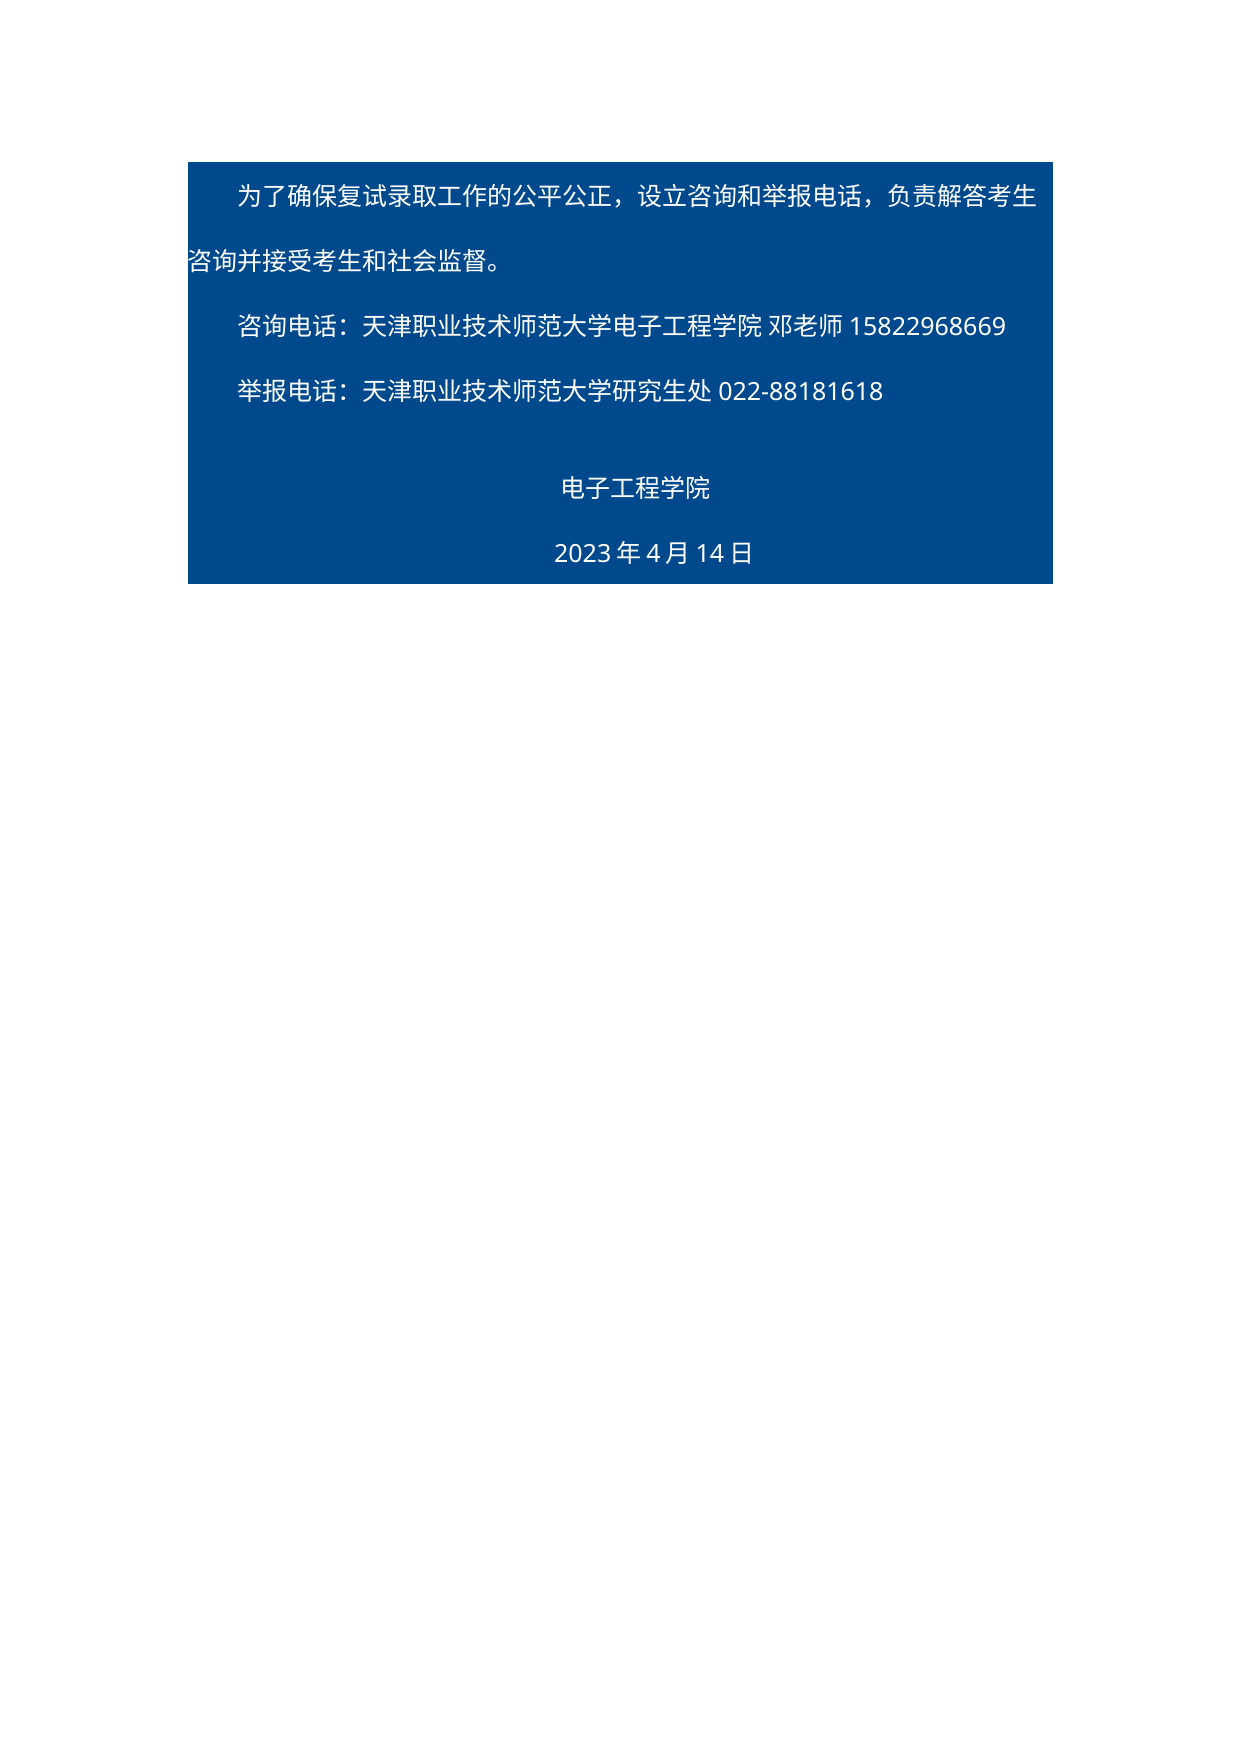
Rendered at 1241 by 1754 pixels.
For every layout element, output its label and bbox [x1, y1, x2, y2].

table_cell [188, 162, 1053, 584]
